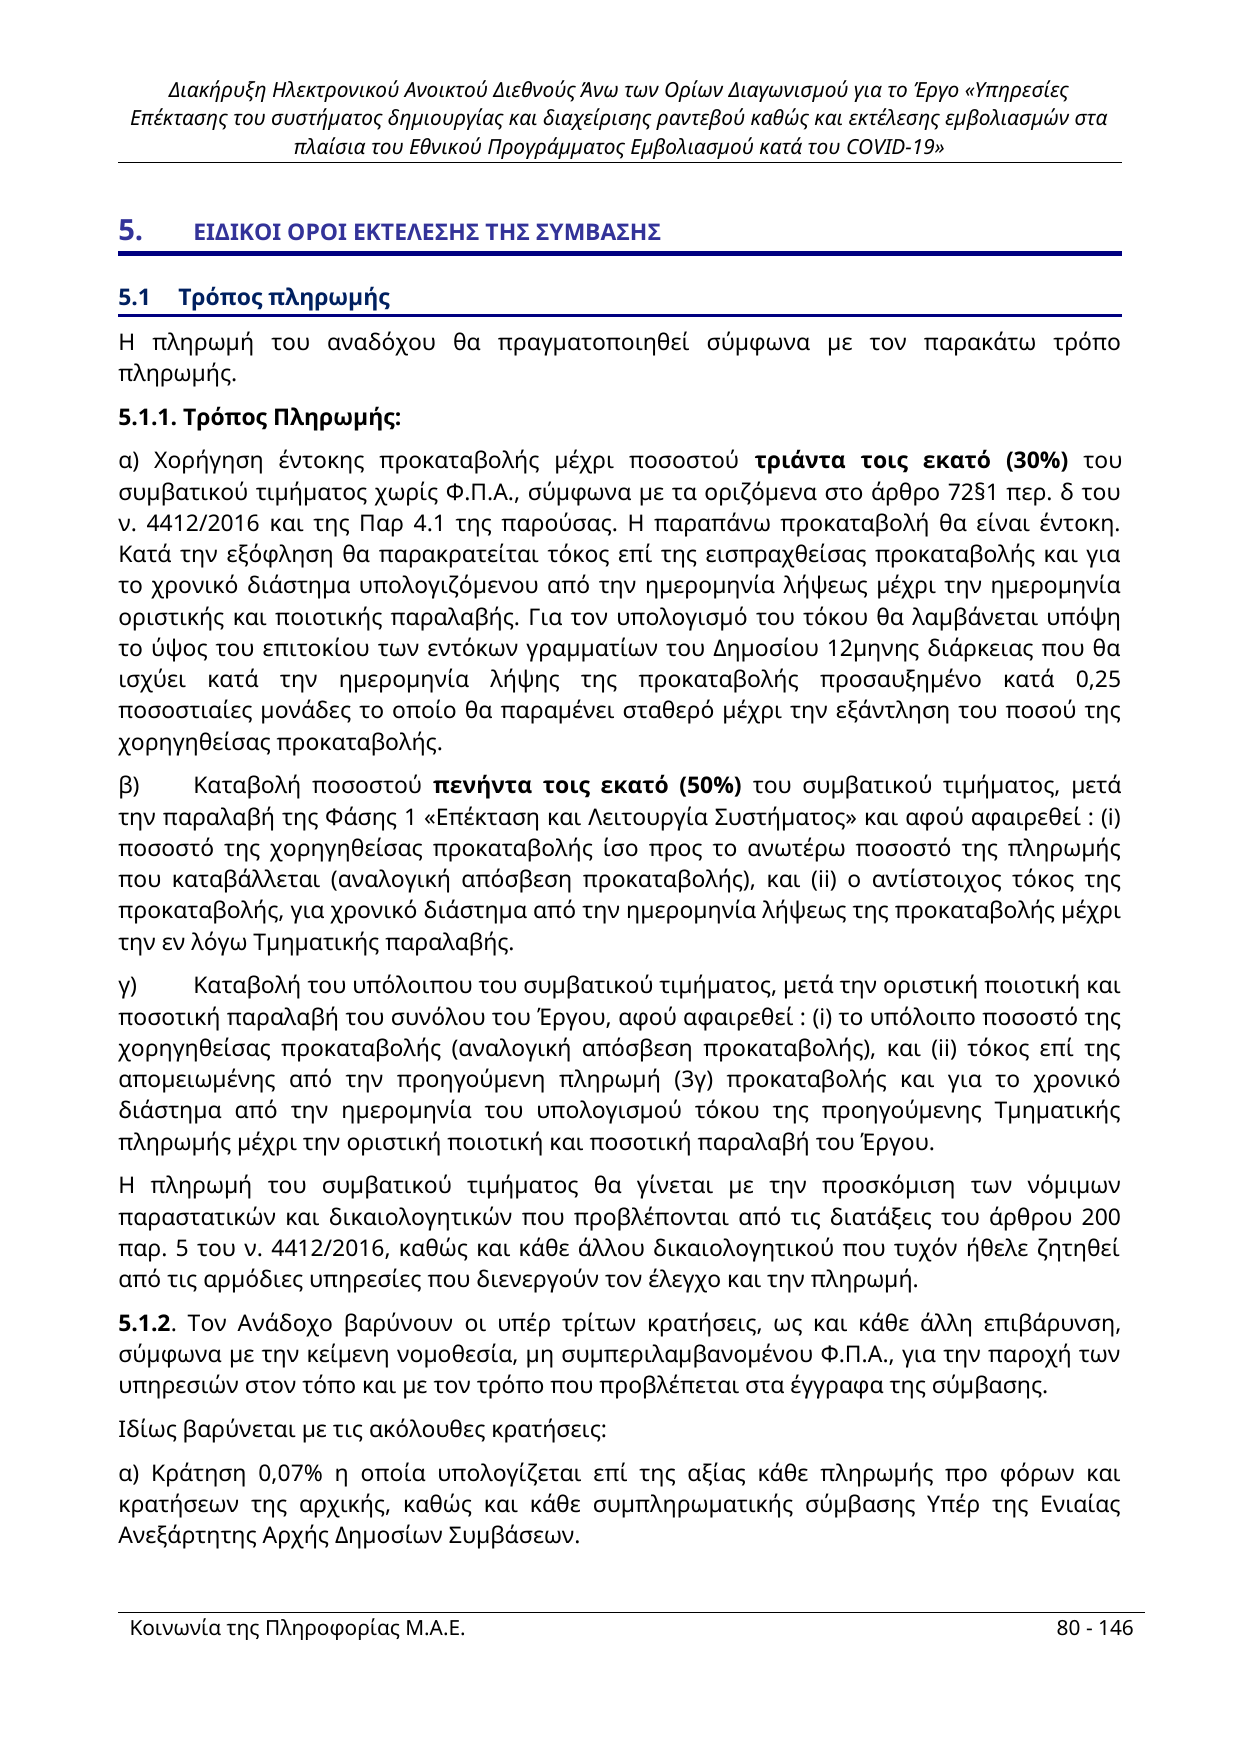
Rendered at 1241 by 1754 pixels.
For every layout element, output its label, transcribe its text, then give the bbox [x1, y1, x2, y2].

text β) Καταβολή ποσοστού πενήντα τοις εκατό (50%) του συμβατικού τιμήματος, μετά την παραλαβή της Φάσης 1 «Επέκταση και Λειτουργία Συστήματος» και αφού αφαιρεθεί : (i) ποσοστό της χορηγηθείσας προκαταβολής ίσο προς το ανωτέρω ποσοστό της πληρωμής που καταβάλλεται (αναλογική απόσβεση προκαταβολής), και (ii) ο αντίστοιχος τόκος της προκαταβολής, για χρονικό διάστημα από την ημερομηνία λήψεως της προκαταβολής μέχρι την εν λόγω Τμηματικής παραλαβής. [118, 769, 1122, 957]
text 5.1.1. Τρόπος Πληρωμής: [118, 401, 1122, 432]
text α) Χορήγηση έντοκης προκαταβολής μέχρι ποσοστού τριάντα τοις εκατό (30%) του συμβατικού τιμήματος χωρίς Φ.Π.Α., σύμφωνα με τα οριζόμενα στο άρθρο 72§1 περ. δ του ν. 4412/2016 και της Παρ 4.1 της παρούσας. Η παραπάνω προκαταβολή θα είναι έντοκη. Κατά την εξόφληση θα παρακρατείται τόκος επί της εισπραχθείσας προκαταβολής και για το χρονικό διάστημα υπολογιζόμενου από την ημερομηνία λήψεως μέχρι την ημερομηνία οριστικής και ποιοτικής παραλαβής. Για τον υπολογισμό του τόκου θα λαμβάνεται υπόψη το ύψος του επιτοκίου των εντόκων γραμματίων του Δημοσίου 12μηνης διάρκειας που θα ισχύει κατά την ημερομηνία λήψης της προκαταβολής προσαυξημένο κατά 0,25 ποσοστιαίες μονάδες το οποίο θα παραμένει σταθερό μέχρι την εξάντληση του ποσού της χορηγηθείσας προκαταβολής. [118, 444, 1122, 757]
text α) Κράτηση 0,07% η οποία υπολογίζεται επί της αξίας κάθε πληρωμής προ φόρων και κρατήσεων της αρχικής, καθώς και κάθε συμπληρωματικής σύμβασης Υπέρ της Ενιαίας Ανεξάρτητης Αρχής Δημοσίων Συμβάσεων. [118, 1457, 1122, 1551]
text Η πληρωμή του συμβατικού τιμήματος θα γίνεται με την προσκόμιση των νόμιμων παραστατικών και δικαιολογητικών που προβλέπονται από τις διατάξεις του άρθρου 200 παρ. 5 του ν. 4412/2016, καθώς και κάθε άλλου δικαιολογητικού που τυχόν ήθελε ζητηθεί από τις αρμόδιες υπηρεσίες που διενεργούν τον έλεγχο και την πληρωμή. [118, 1169, 1122, 1294]
subtitle ΕΙΔΙΚΟΙ ΟΡΟΙ ΕΚΤΕΛΕΣΗΣ ΤΗΣ ΣΥΜΒΑΣΗΣ [118, 209, 1122, 251]
text Ιδίως βαρύνεται με τις ακόλουθες κρατήσεις: [118, 1413, 1122, 1444]
subtitle Τρόπος πληρωμής [118, 281, 1122, 314]
text γ) Καταβολή του υπόλοιπου του συμβατικού τιμήματος, μετά την οριστική ποιοτική και ποσοτική παραλαβή του συνόλου του Έργου, αφού αφαιρεθεί : (i) το υπόλοιπο ποσοστό της χορηγηθείσας προκαταβολής (αναλογική απόσβεση προκαταβολής), και (ii) τόκος επί της απομειωμένης από την προηγούμενη πληρωμή (3γ) προκαταβολής και για το χρονικό διάστημα από την ημερομηνία του υπολογισμού τόκου της προηγούμενης Τμηματικής πληρωμής μέχρι την οριστική ποιοτική και ποσοτική παραλαβή του Έργου. [118, 969, 1122, 1157]
text 5.1.2. Toν Ανάδοχο βαρύνουν οι υπέρ τρίτων κρατήσεις, ως και κάθε άλλη επιβάρυνση, σύμφωνα με την κείμενη νομοθεσία, μη συμπεριλαμβανομένου Φ.Π.Α., για την παροχή των υπηρεσιών στον τόπο και με τον τρόπο που προβλέπεται στα έγγραφα της σύμβασης. [118, 1307, 1122, 1401]
text Η πληρωμή του αναδόχου θα πραγματοποιηθεί σύμφωνα με τον παρακάτω τρόπο πληρωμής. [118, 326, 1122, 388]
